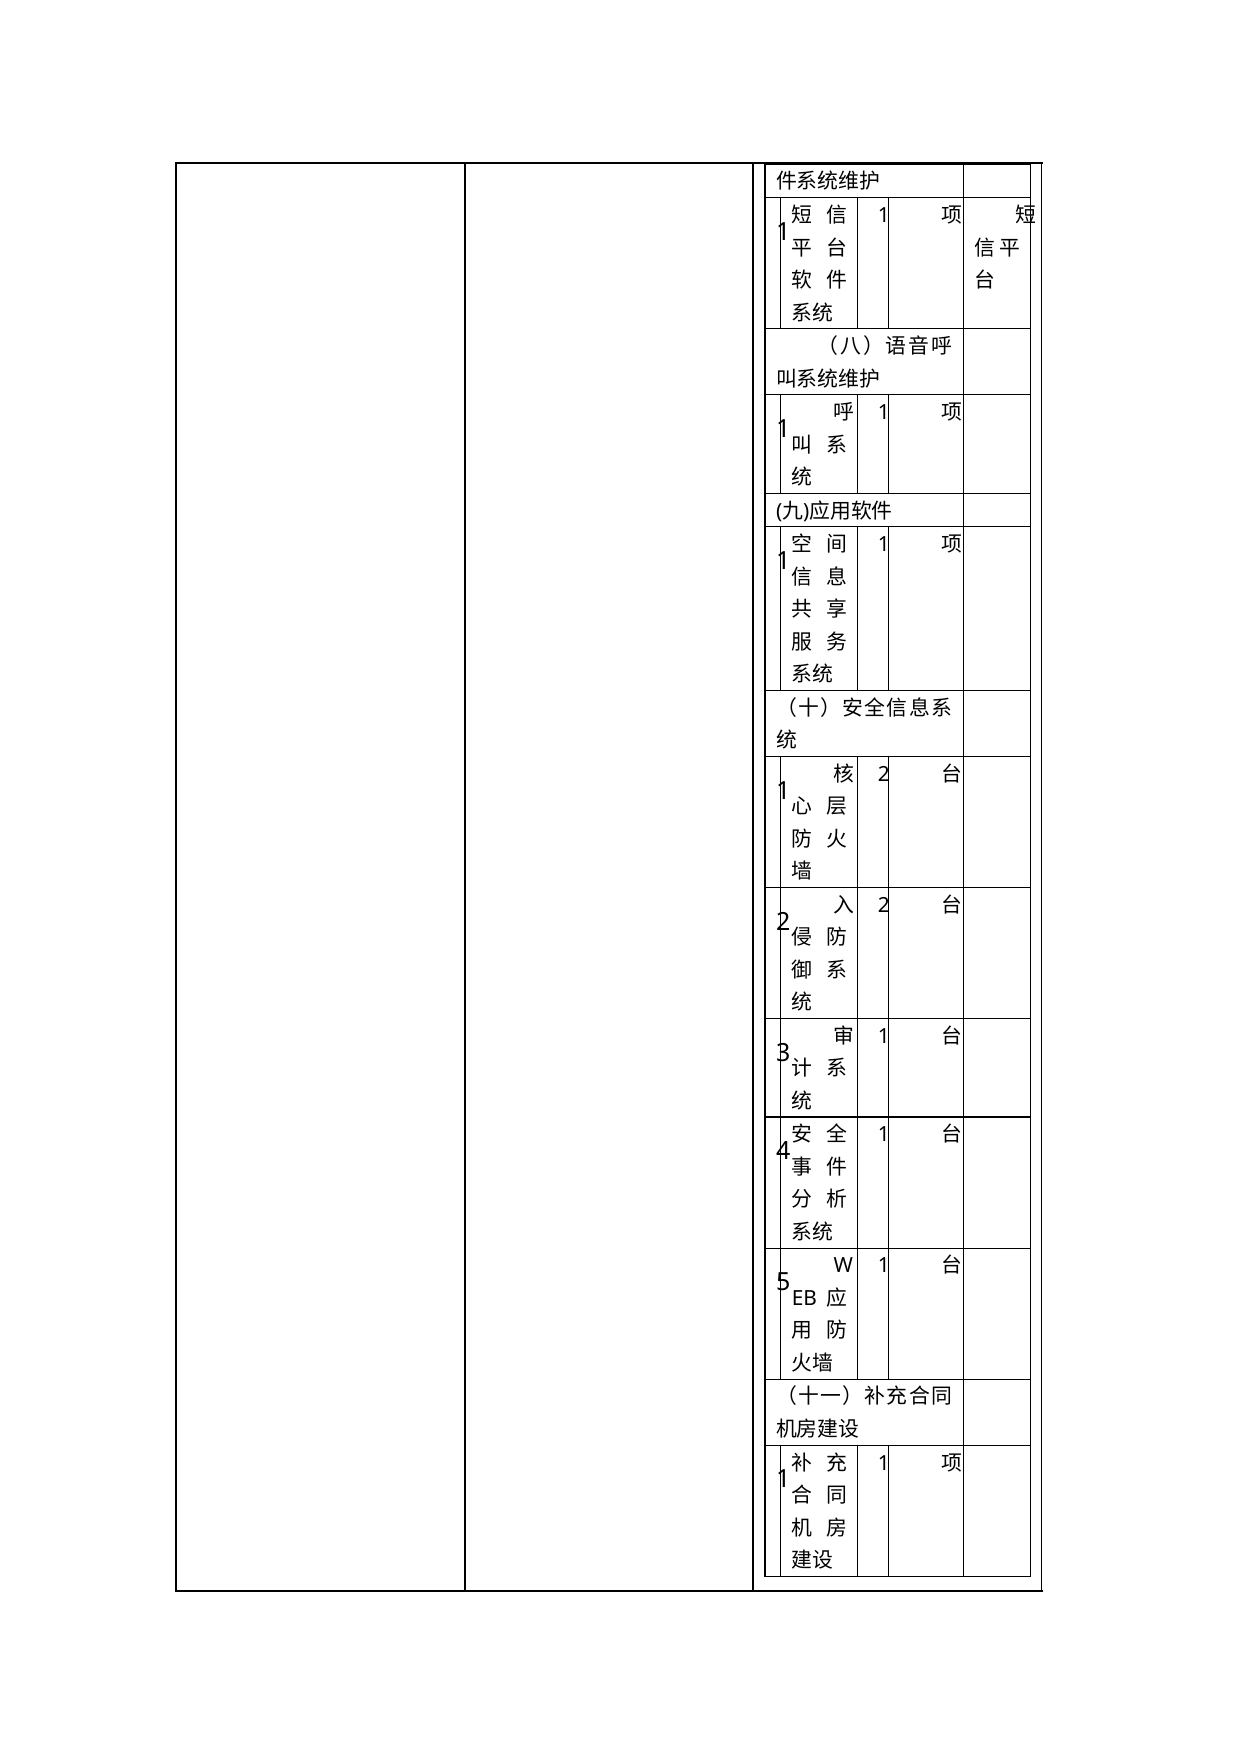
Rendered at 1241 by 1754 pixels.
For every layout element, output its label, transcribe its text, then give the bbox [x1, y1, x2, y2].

table_cell 1 [177, 164, 464, 1590]
table_cell [466, 164, 752, 1590]
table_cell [754, 164, 1041, 1590]
